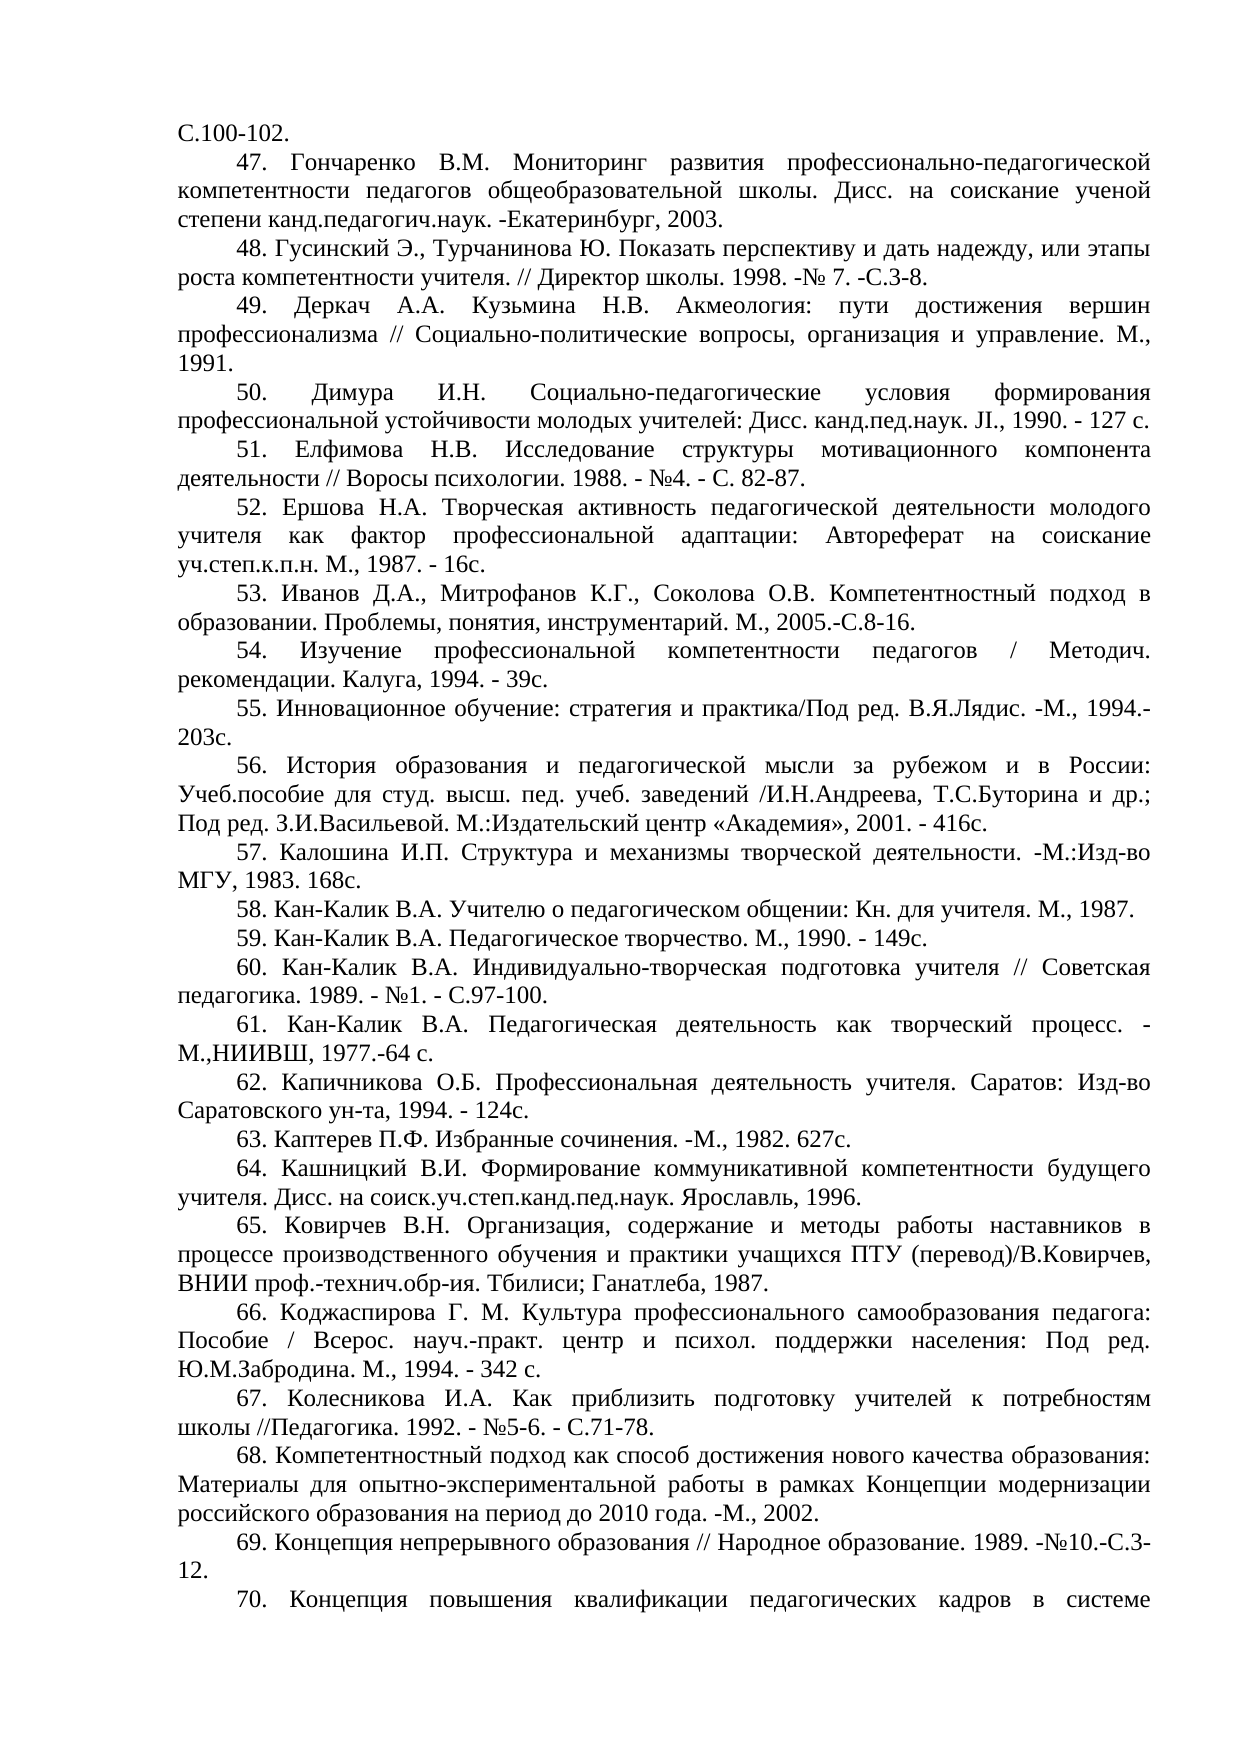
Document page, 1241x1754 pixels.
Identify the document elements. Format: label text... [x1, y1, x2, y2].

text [177, 118, 1152, 147]
text 61. Кан-Калик В.А. Педагогическая деятельность как творческий процесс. -М.,НИИВШ, 1977.-64 с. [177, 1009, 1152, 1067]
text 58. Кан-Калик В.А. Учителю о педагогическом общении: Кн. для учителя. М., 1987. [177, 894, 1152, 923]
text 69. Концепция непрерывного образования // Народное образование. 1989. -№10.-С.3-12. [177, 1527, 1152, 1584]
text 60. Кан-Калик В.А. Индивидуально-творческая подготовка учителя // Советская педагогика. 1989. - №1. - С.97-100. [177, 952, 1152, 1009]
text 57. Калошина И.П. Структура и механизмы творческой деятельности. -М.:Изд-во МГУ, 1983. 168с. [177, 837, 1152, 894]
text 48. Гусинский Э., Турчанинова Ю. Показать перспективу и дать надежду, или этапы роста компетентности учителя. // Директор школы. 1998. -№ 7. -С.3-8. [177, 233, 1152, 291]
text 68. Компетентностный подход как способ достижения нового качества образования: Материалы для опытно-экспериментальной работы в рамках Концепции модернизации российского образования на период до 2010 года. -М., 2002. [177, 1441, 1152, 1527]
text 55. Инновационное обучение: стратегия и практика/Под ред. В.Я.Лядис. -М., 1994.-203с. [177, 693, 1152, 751]
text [177, 1584, 1152, 1613]
text 53. Иванов Д.А., Митрофанов К.Г., Соколова О.В. Компетентностный подход в образовании. Проблемы, понятия, инструментарий. М., 2005.-С.8-16. [177, 578, 1152, 636]
text 64. Кашницкий В.И. Формирование коммуникативной компетентности будущего учителя. Дисс. на соиск.уч.степ.канд.пед.наук. Ярославль, 1996. [177, 1153, 1152, 1211]
text 66. Коджаспирова Г. М. Культура профессионального самообразования педагога: Пособие / Всерос. науч.-практ. центр и психол. поддержки населения: Под ред. Ю.М.Забродина. М., 1994. - 342 с. [177, 1297, 1152, 1383]
text 59. Кан-Калик В.А. Педагогическое творчество. М., 1990. - 149с. [177, 923, 1152, 952]
text 56. История образования и педагогической мысли за рубежом и в России: Учеб.пособие для студ. высш. пед. учеб. заведений /И.Н.Андреева, Т.С.Буторина и др.; Под ред. З.И.Васильевой. М.:Издательский центр «Академия», 2001. - 416с. [177, 751, 1152, 837]
text 62. Капичникова О.Б. Профессиональная деятельность учителя. Саратов: Изд-во Саратовского ун-та, 1994. - 124с. [177, 1067, 1152, 1124]
text 65. Ковирчев В.Н. Организация, содержание и методы работы наставников в процессе производственного обучения и практики учащихся ПТУ (перевод)/В.Ковирчев, ВНИИ проф.-технич.обр-ия. Тбилиси; Ганатлеба, 1987. [177, 1211, 1152, 1297]
text 49. Деркач А.А. Кузьмина Н.В. Акмеология: пути достижения вершин профессионализма // Социально-политические вопросы, организация и управление. М., 1991. [177, 291, 1152, 377]
text 51. Елфимова Н.В. Исследование структуры мотивационного компонента деятельности // Воросы психологии. 1988. - №4. - С. 82-87. [177, 434, 1152, 492]
text 67. Колесникова И.А. Как приблизить подготовку учителей к потребностям школы //Педагогика. 1992. - №5-6. - С.71-78. [177, 1383, 1152, 1441]
text 47. Гончаренко В.М. Мониторинг развития профессионально-педагогической компетентности педагогов общеобразовательной школы. Дисс. на соискание ученой степени канд.педагогич.наук. -Екатеринбург, 2003. [177, 147, 1152, 233]
text 52. Ершова Н.А. Творческая активность педагогической деятельности молодого учителя как фактор профессиональной адаптации: Автореферат на соискание уч.степ.к.п.н. М., 1987. - 16с. [177, 492, 1152, 578]
text 54. Изучение профессиональной компетентности педагогов / Методич. рекомендации. Калуга, 1994. - 39с. [177, 636, 1152, 693]
text 63. Каптерев П.Ф. Избранные сочинения. -М., 1982. 627с. [177, 1124, 1152, 1153]
text 50. Димура И.Н. Социально-педагогические условия формирования профессиональной устойчивости молодых учителей: Дисс. канд.пед.наук. JI., 1990. - 127 с. [177, 377, 1152, 434]
